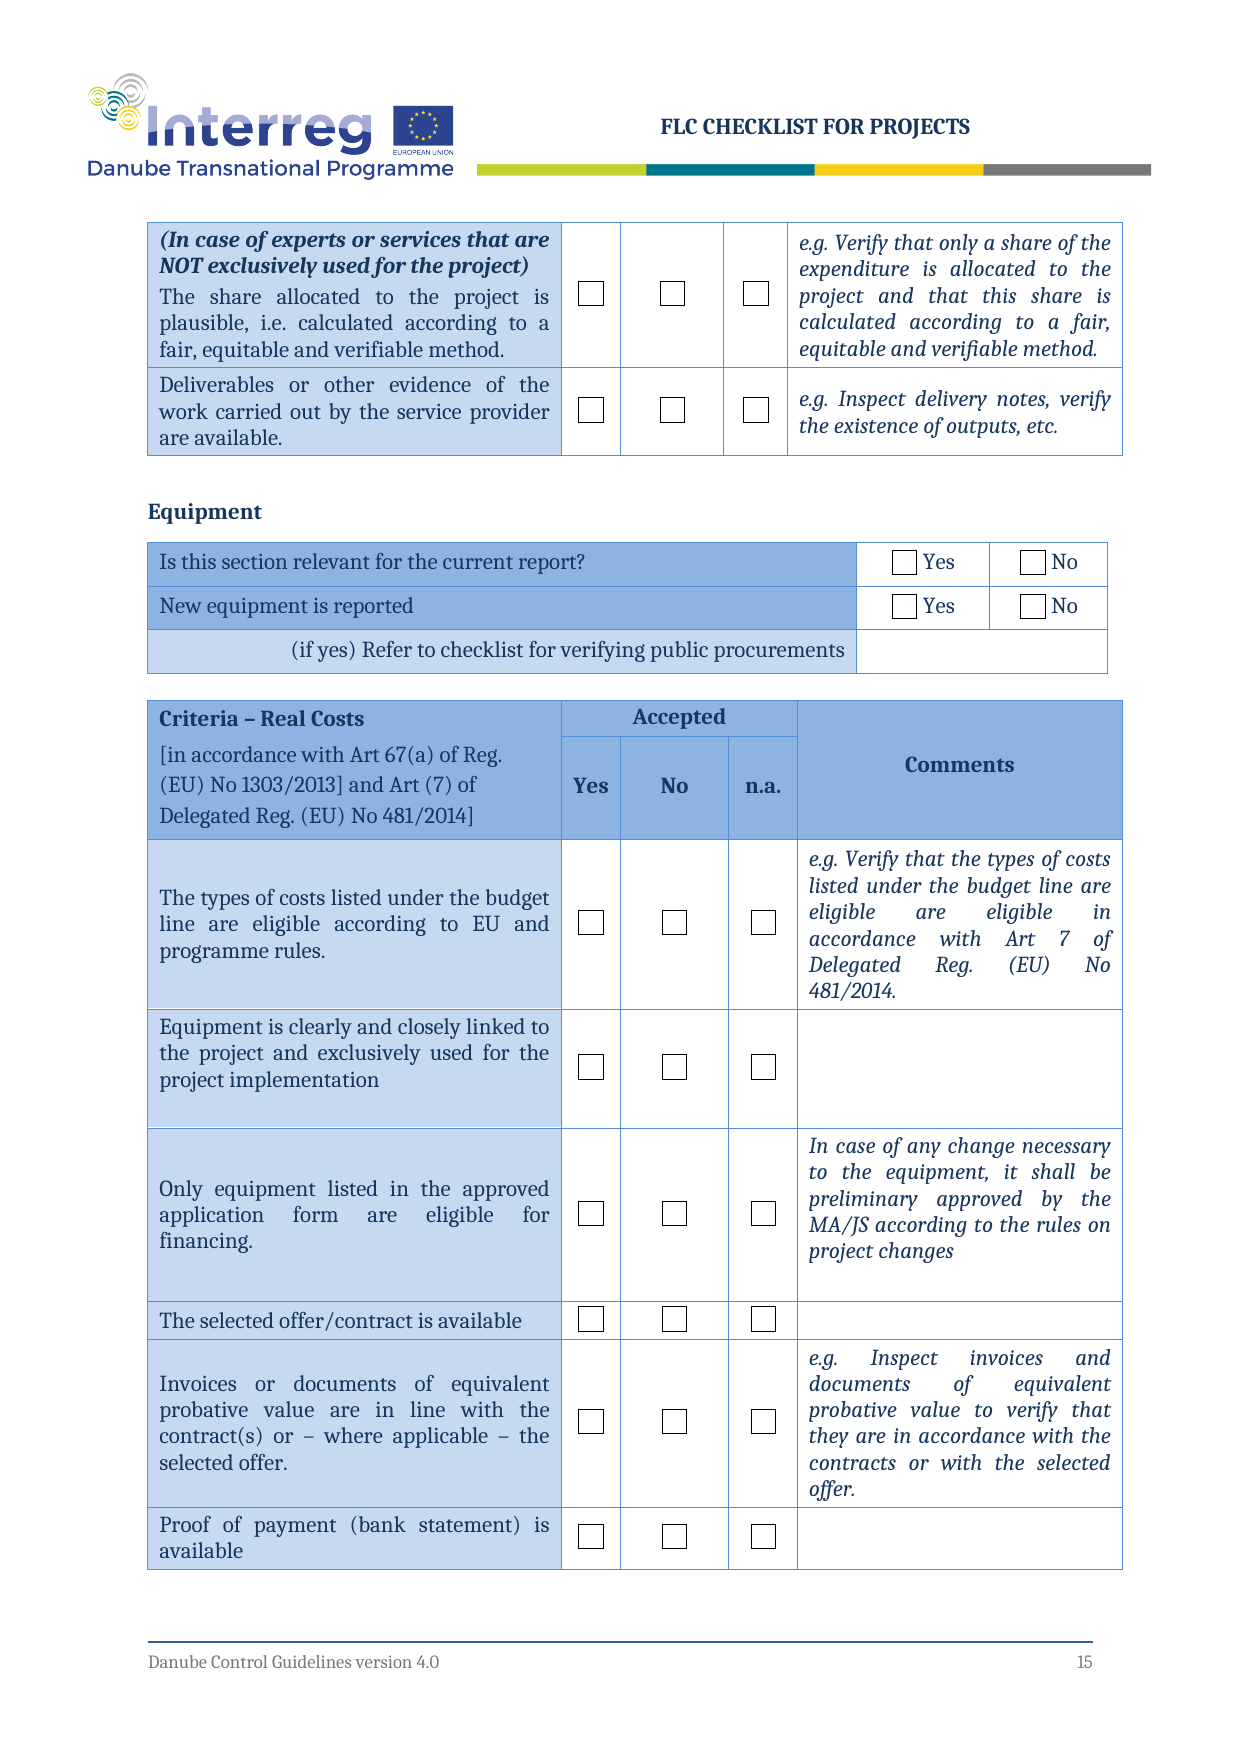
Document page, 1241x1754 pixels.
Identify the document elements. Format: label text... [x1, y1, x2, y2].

table_cell [562, 368, 620, 455]
table_cell New equipment is reported [148, 587, 856, 629]
table_cell Yes [857, 587, 989, 629]
table_cell [621, 1010, 728, 1127]
table_cell [562, 1302, 620, 1339]
table_cell [562, 223, 620, 367]
table_cell [729, 1010, 797, 1127]
picture [88, 73, 1152, 180]
table_cell [562, 840, 620, 1008]
table_cell Invoices or documents of equivalent probative value are in line with the contract(s) or – where applicable – the selected offer. [148, 1340, 561, 1507]
table_cell The selected offer/contract is available [148, 1302, 561, 1339]
table_cell In case of any change necessary to the equipment, it shall be preliminary approved by the MA/JS according to the rules on project changes [798, 1129, 1122, 1301]
table_cell No [621, 737, 728, 839]
table_cell Proof of payment (bank statement) is available [148, 1508, 561, 1569]
table_cell e.g. Verify that only a share of the expenditure is allocated to the project and that this share is calculated according to a fair, equitable and verifiable method. [788, 223, 1122, 367]
table_cell [729, 840, 797, 1008]
table_header Accepted [562, 701, 797, 736]
table_cell [857, 630, 1107, 673]
table_cell [621, 368, 723, 455]
table_cell [562, 1508, 620, 1569]
table_cell The types of costs listed under the budget line are eligible according to EU and programme rules. [148, 840, 561, 1008]
table_header Criteria – Real Costs [in accordance with Art 67(a) of Reg. (EU) No 1303/2013] and Art (7) of Delegated Reg. (EU) No 481/2014] [148, 701, 561, 839]
table_cell Only equipment listed in the approved application form are eligible for financing. [148, 1129, 561, 1301]
table_cell Yes [562, 737, 620, 839]
table_cell [621, 223, 723, 367]
table_cell [562, 1010, 620, 1127]
table_cell [729, 1340, 797, 1507]
table_cell e.g. Inspect invoices and documents of equivalent probative value to verify that they are in accordance with the contracts or with the selected offer. [798, 1340, 1122, 1507]
table_cell n.a. [729, 737, 797, 839]
table_header Is this section relevant for the current report? [148, 543, 856, 586]
table_cell [562, 1340, 620, 1507]
table_cell [724, 223, 787, 367]
table_cell [621, 1129, 728, 1301]
table_header Yes [857, 543, 989, 586]
table_cell [729, 1129, 797, 1301]
table_header No [990, 543, 1107, 586]
table_cell (In case of experts or services that are NOT exclusively used for the project) The share allocated to the project is plausible, i.e. calculated according to a fair, equitable and verifiable method. [148, 223, 561, 367]
table_cell [621, 1302, 728, 1339]
table_cell Deliverables or other evidence of the work carried out by the service provider are available. [148, 368, 561, 455]
table_cell (if yes) Refer to checklist for verifying public procurements [148, 630, 856, 673]
table_cell e.g. Inspect delivery notes, verify the existence of outputs, etc. [788, 368, 1122, 455]
table_cell No [990, 587, 1107, 629]
table_cell [724, 368, 787, 455]
table_cell Equipment is clearly and closely linked to the project and exclusively used for the project implementation [148, 1010, 561, 1127]
table_cell [621, 840, 728, 1008]
table_cell [621, 1508, 728, 1569]
table_cell [798, 1508, 1122, 1569]
table_cell [562, 1129, 620, 1301]
table_cell [729, 1508, 797, 1569]
table_cell [798, 1302, 1122, 1339]
table_cell [621, 1340, 728, 1507]
text Equipment [148, 499, 1093, 525]
table_cell [729, 1302, 797, 1339]
table_cell [798, 1010, 1122, 1127]
table_cell e.g. Verify that the types of costs listed under the budget line are eligible are eligible in accordance with Art 7 of Delegated Reg. (EU) No 481/2014. [798, 840, 1122, 1008]
table_header Comments [798, 701, 1122, 839]
